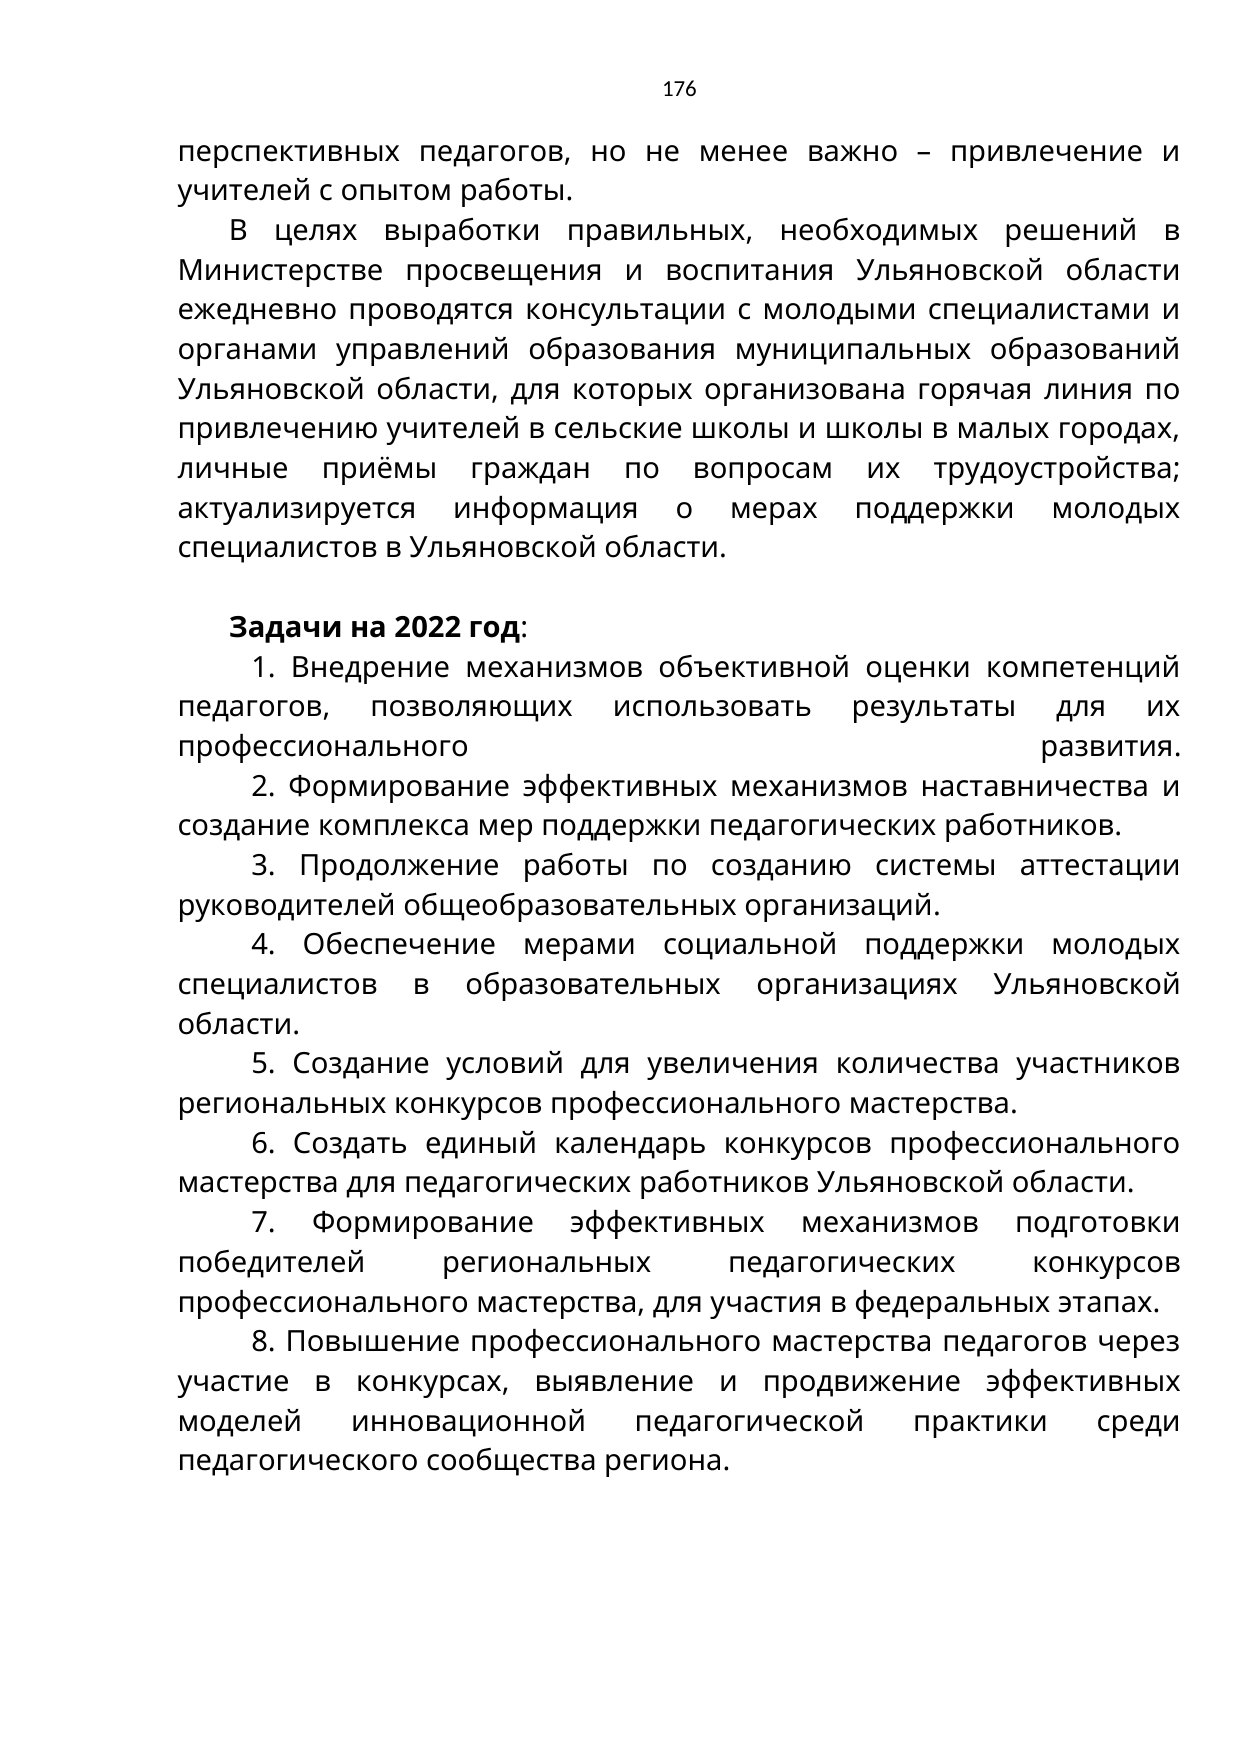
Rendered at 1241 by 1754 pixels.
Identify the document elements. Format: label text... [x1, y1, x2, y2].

text 6. Создать единый календарь конкурсов профессионального мастерства для педагогических работников Ульяновской области. [177, 1122, 1181, 1201]
text 7. Формирование эффективных механизмов подготовки победителей региональных педагогических конкурсов профессионального мастерства, для участия в федеральных этапах. [177, 1201, 1181, 1321]
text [177, 130, 1181, 209]
text 1. Внедрение механизмов объективной оценки компетенций педагогов, позволяющих использовать результаты для их профессионального развития. 2. Формирование эффективных механизмов наставничества и создание комплекса мер поддержки педагогических работников. [177, 646, 1181, 844]
text 8. Повышение профессионального мастерства педагогов через участие в конкурсах, выявление и продвижение эффективных моделей инновационной педагогической практики среди педагогического сообщества региона. [177, 1321, 1181, 1479]
text В целях выработки правильных, необходимых решений в Министерстве просвещения и воспитания Ульяновской области ежедневно проводятся консультации с молодыми специалистами и органами управлений образования муниципальных образований Ульяновской области, для которых организована горячая линия по привлечению учителей в сельские школы и школы в малых городах, личные приёмы граждан по вопросам их трудоустройства; актуализируется информация о мерах поддержки молодых специалистов в Ульяновской области. [177, 209, 1181, 566]
text 3. Продолжение работы по созданию системы аттестации руководителей общеобразовательных организаций. [177, 844, 1181, 924]
text Задачи на 2022 год: [177, 606, 1181, 646]
text 5. Создание условий для увеличения количества участников региональных конкурсов профессионального мастерства. [177, 1043, 1181, 1122]
text 4. Обеспечение мерами социальной поддержки молодых специалистов в образовательных организациях Ульяновской области. [177, 924, 1181, 1043]
